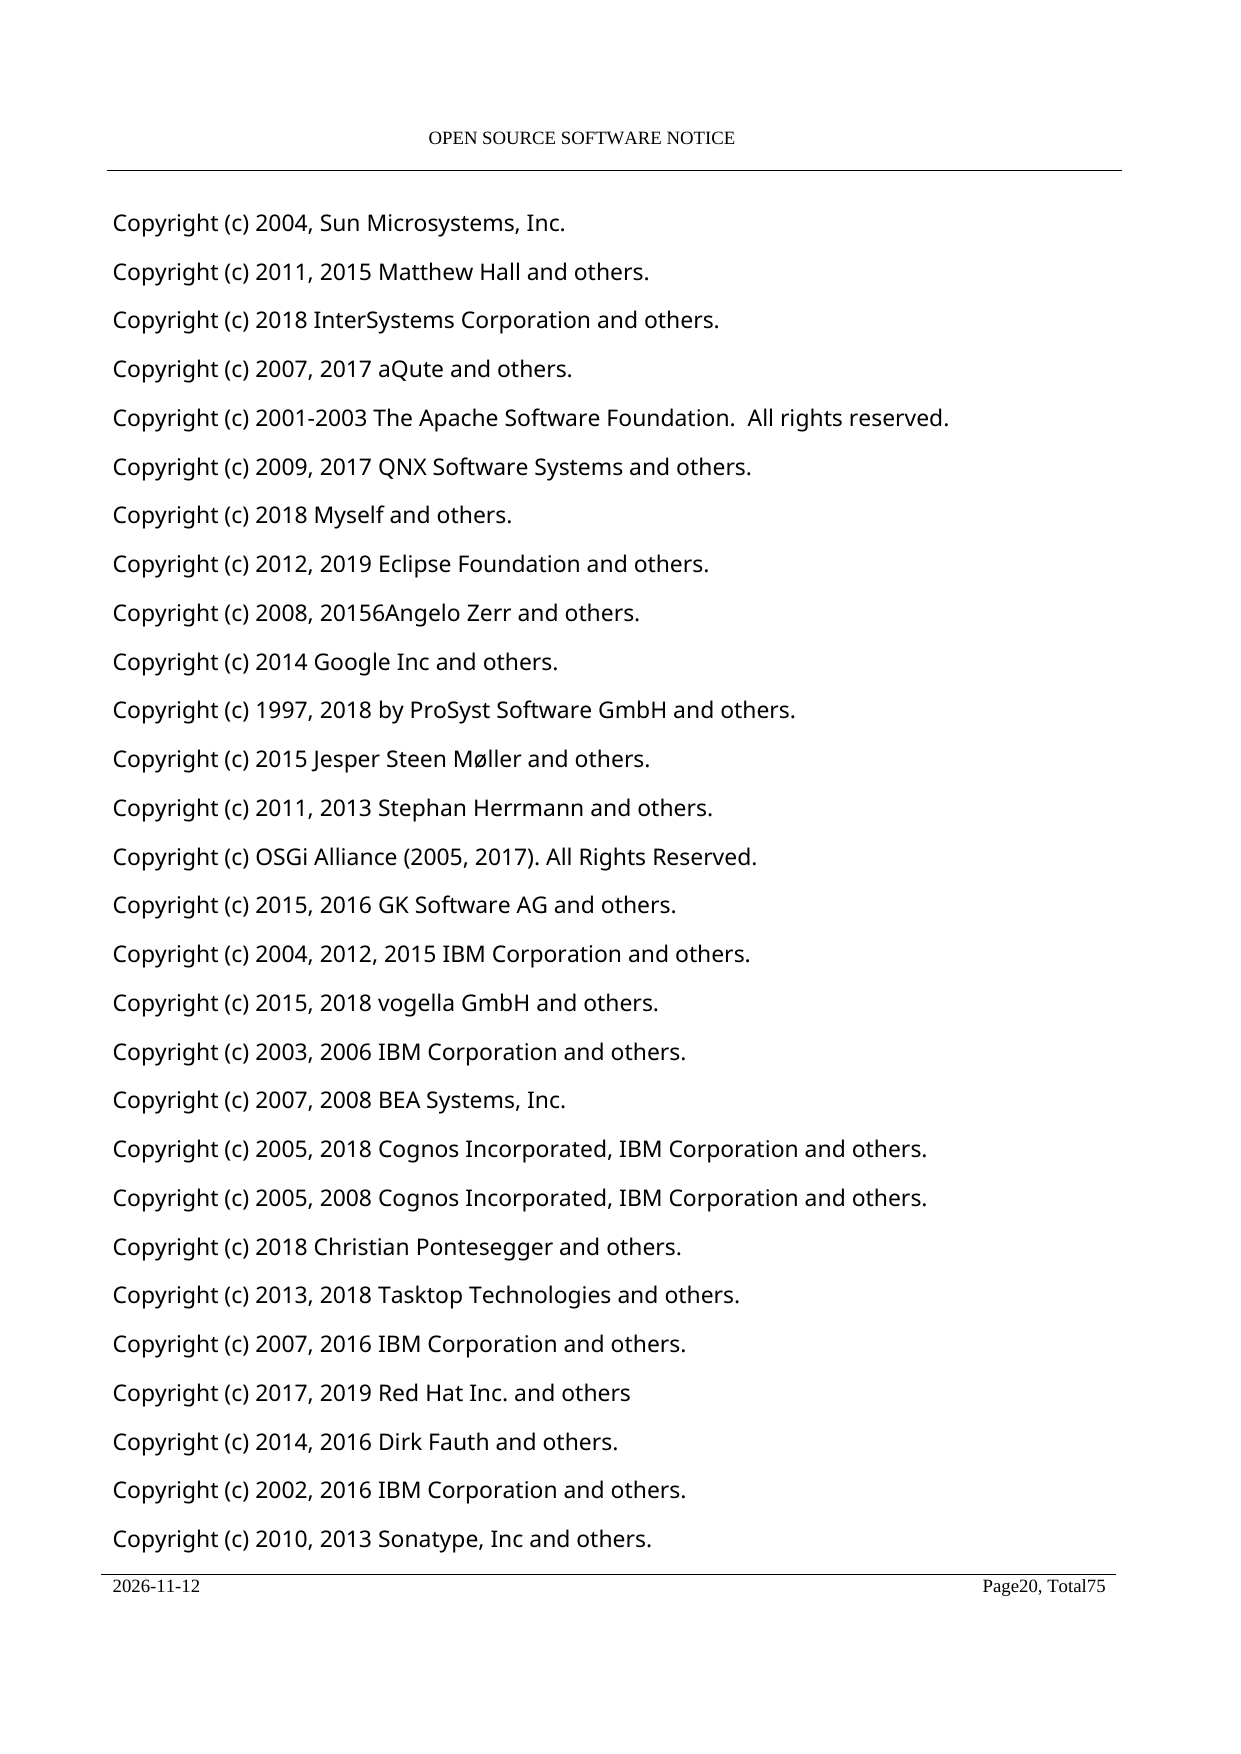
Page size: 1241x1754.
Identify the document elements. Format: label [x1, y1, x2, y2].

text [112, 206, 1128, 1555]
